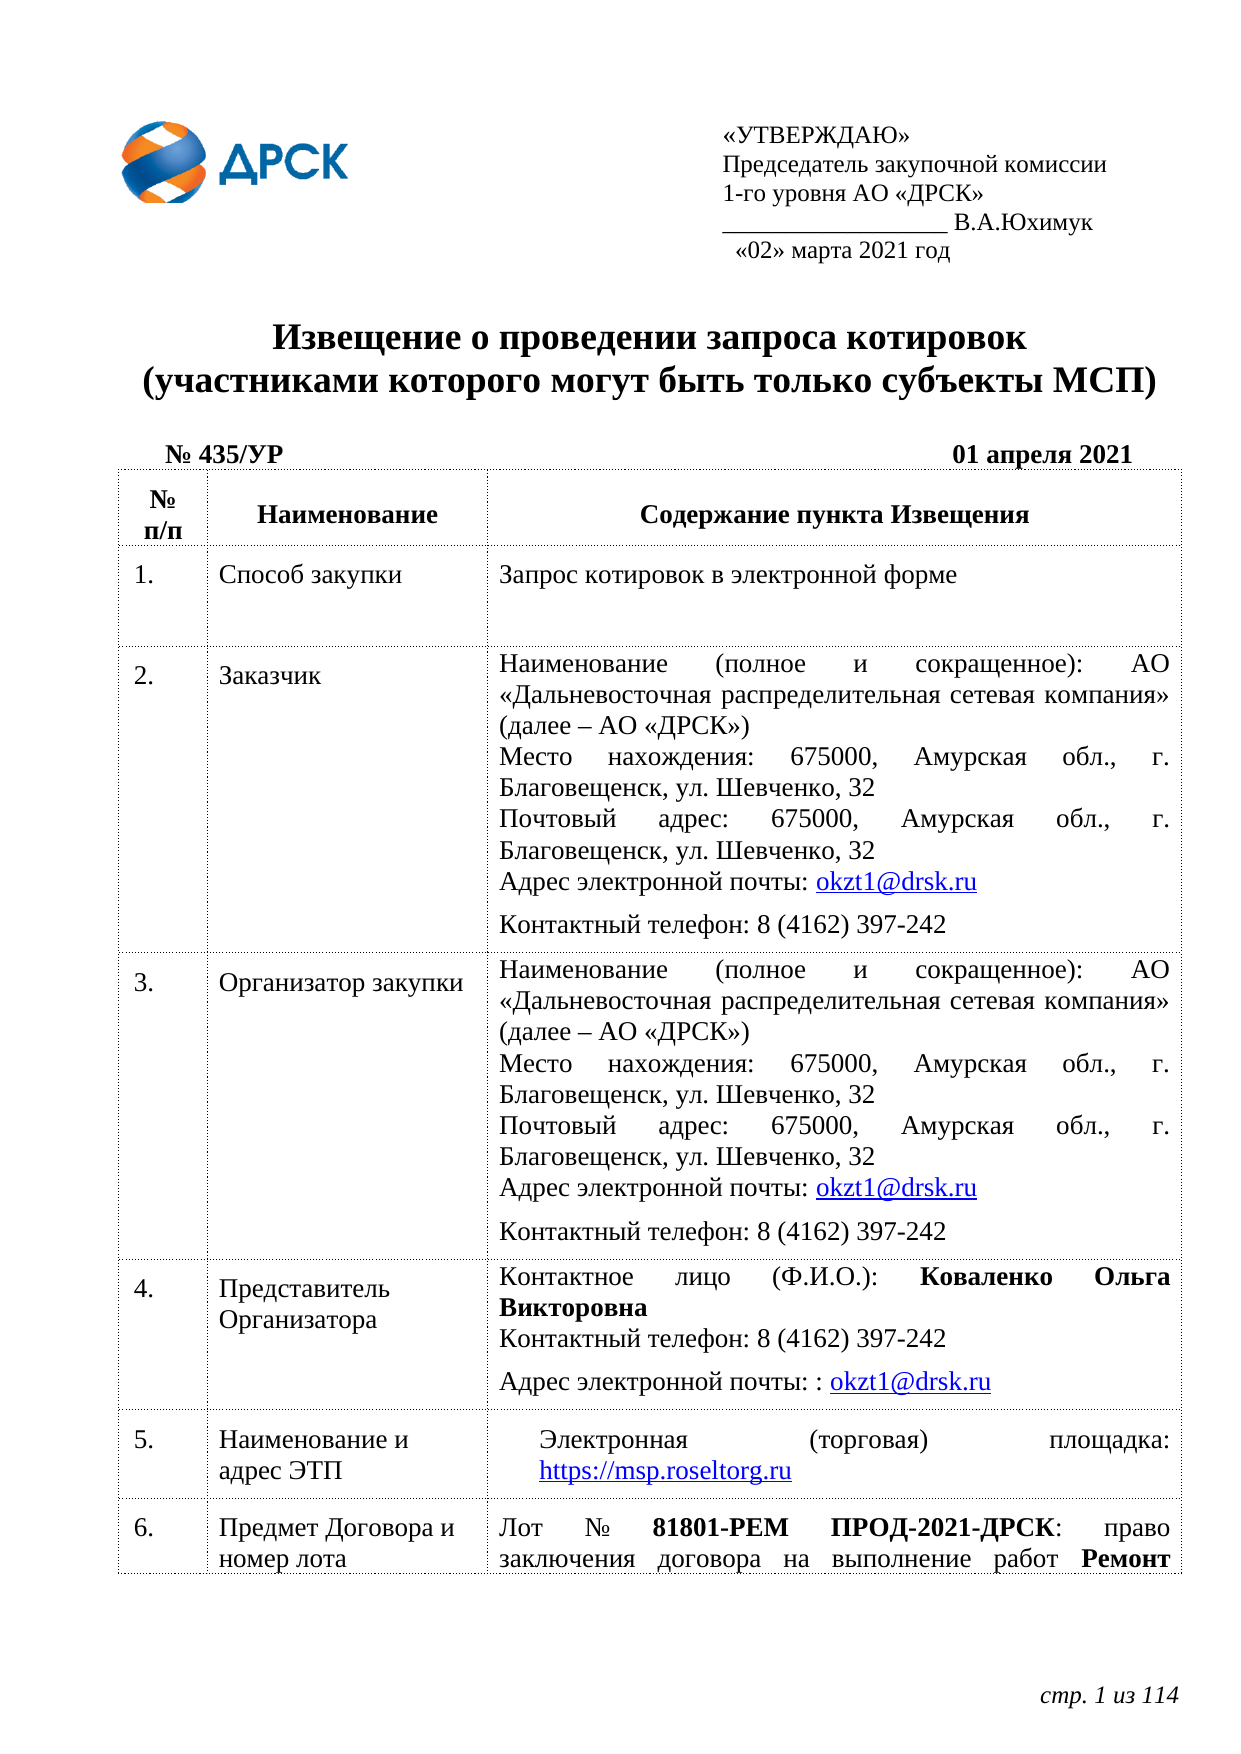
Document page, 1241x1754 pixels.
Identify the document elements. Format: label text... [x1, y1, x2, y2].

table_cell [119, 1259, 207, 1409]
table_cell [119, 952, 207, 1258]
table_cell Заказчик [207, 646, 488, 952]
table_cell Контактное лицо (Ф.И.О.): Коваленко Ольга Викторовна Контактный телефон: 8 (4162) 397-242 Адрес электронной почты: : okzt1@drsk.ru [488, 1259, 1182, 1409]
table_cell [119, 1409, 207, 1497]
table_cell Наименование и адрес ЭТП [207, 1409, 488, 1497]
table_cell Организатор закупки [207, 952, 488, 1258]
text Извещение о проведении запроса котировок (участниками которого могут быть только субъекты МСП) [118, 314, 1181, 401]
text __________________ В.А.Юхимук [722, 207, 1181, 236]
table_cell [119, 1498, 207, 1573]
table_cell Представитель Организатора [207, 1259, 488, 1409]
table_cell Наименование (полное и сокращенное): АО «Дальневосточная распределительная сетевая компания» (далее – АО «ДРСК») Место нахождения: 675000, Амурская обл., г. Благовещенск, ул. Шевченко, 32 Почтовый адрес: 675000, Амурская обл., г. Благовещенск, ул. Шевченко, 32 Адрес электронной почты: okzt1@drsk.ru Контактный телефон: 8 (4162) 397-242 [488, 646, 1182, 952]
table_cell Электронная (торговая) площадка: https://msp.roseltorg.ru [488, 1409, 1182, 1497]
table_header № п/п [119, 469, 207, 545]
text Председатель закупочной комиссии [722, 149, 1181, 178]
table_cell Наименование (полное и сокращенное): АО «Дальневосточная распределительная сетевая компания» (далее – АО «ДРСК») Место нахождения: 675000, Амурская обл., г. Благовещенск, ул. Шевченко, 32 Почтовый адрес: 675000, Амурская обл., г. Благовещенск, ул. Шевченко, 32 Адрес электронной почты: okzt1@drsk.ru Контактный телефон: 8 (4162) 397-242 [488, 952, 1182, 1258]
text «УТВЕРЖДАЮ» [722, 118, 1181, 149]
table_header Содержание пункта Извещения [488, 469, 1182, 545]
table_cell Запрос котировок в электронной форме [488, 545, 1182, 646]
text 1-го уровня АО «ДРСК» [722, 178, 1181, 207]
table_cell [488, 1498, 1182, 1573]
picture [118, 118, 365, 207]
table_cell Способ закупки [207, 545, 488, 646]
table_cell [119, 646, 207, 952]
table_cell [119, 545, 207, 646]
text «02» марта 2021 год [722, 236, 1181, 264]
table_header Наименование [207, 469, 488, 545]
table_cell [207, 1498, 488, 1573]
text № 435/УР 01 апреля 2021 [118, 438, 1181, 469]
